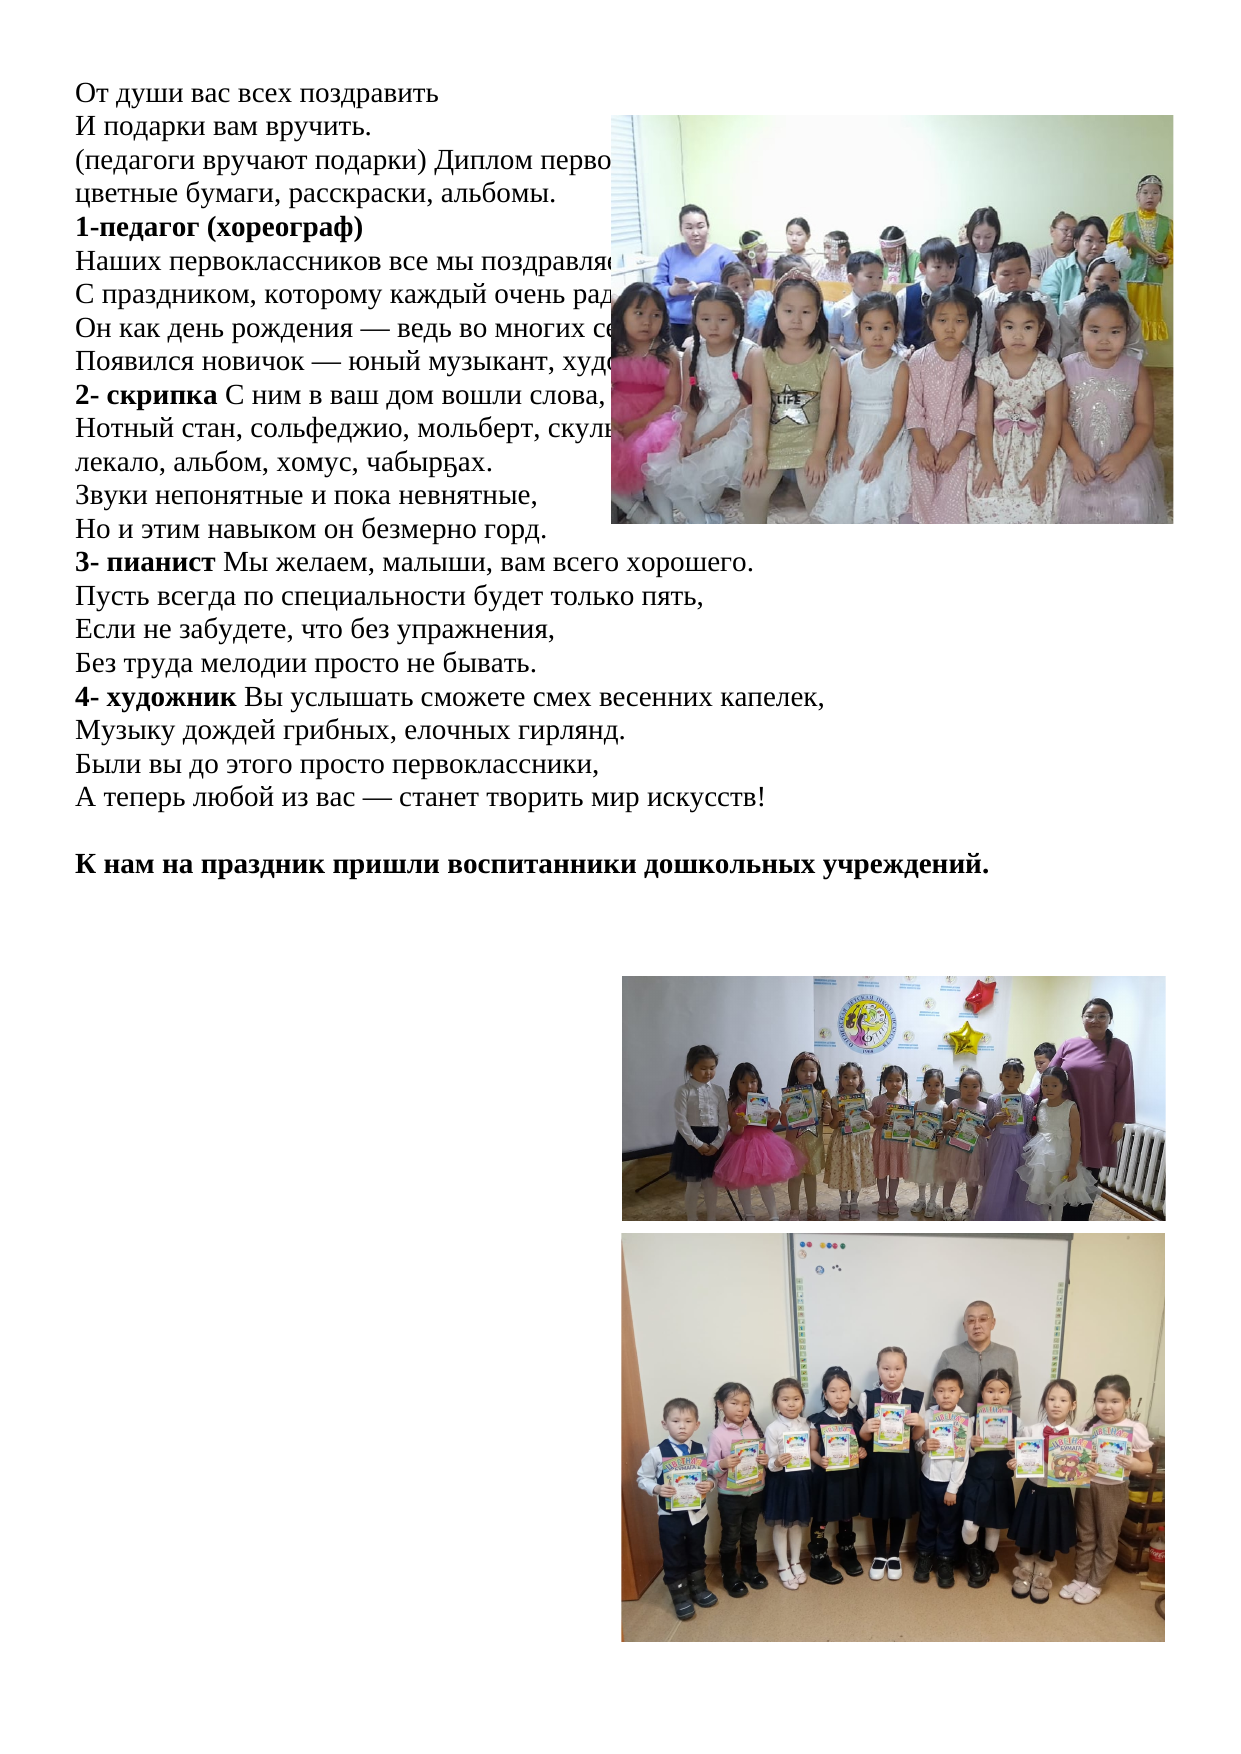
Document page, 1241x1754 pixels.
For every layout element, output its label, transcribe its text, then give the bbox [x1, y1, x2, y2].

text Звуки непонятные и пока невнятные, [75, 477, 611, 511]
text 1-педагог (хореограф) [75, 209, 611, 243]
text Он как день рождения — ведь во многих семьях [75, 310, 611, 343]
text Появился новичок — юный музыкант, художник, хореограф, фольклорист, дизайнер. [75, 343, 611, 377]
text Но и этим навыком он безмерно горд. [75, 511, 1165, 544]
text С праздником, которому каждый очень рад. [75, 276, 611, 310]
text От души вас всех поздравить [75, 75, 1165, 108]
picture [611, 115, 1174, 524]
text Пусть всегда по специальности будет только пять, [75, 578, 1165, 612]
text (педагоги вручают подарки) Диплом первоклассника и блокноты, нотные тетради, цветные бумаги, расскраски, альбомы. [75, 142, 611, 209]
text Музыку дождей грибных, елочных гирлянд. [75, 712, 1165, 746]
picture [622, 976, 1166, 1221]
text И подарки вам вручить. [75, 108, 1165, 142]
picture [621, 1233, 1165, 1642]
text 2- скрипка С ним в ваш дом вошли слова, раньше незнакомые: [75, 377, 611, 410]
text 4- художник Вы услышать сможете смех весенних капелек, [75, 679, 1165, 712]
text Нотный стан, сольфеджио, мольберт, скульптура, ритм, мелодия, тень и свет, бисер, лекало, альбом, хомус, чабырҕах. [75, 410, 611, 477]
text А теперь любой из вас — станет творить мир искусств! [75, 779, 1165, 813]
text 3- пианист Мы желаем, малыши, вам всего хорошего. [75, 544, 1165, 578]
text К нам на праздник пришли воспитанники дошкольных учреждений. [75, 846, 1165, 880]
text Если не забудете, что без упражнения, [75, 612, 1165, 645]
text Без труда мелодии просто не бывать. [75, 645, 1165, 679]
text Наших первоклассников все мы поздравляем [75, 243, 611, 276]
text Были вы до этого просто первоклассники, [75, 746, 1165, 779]
